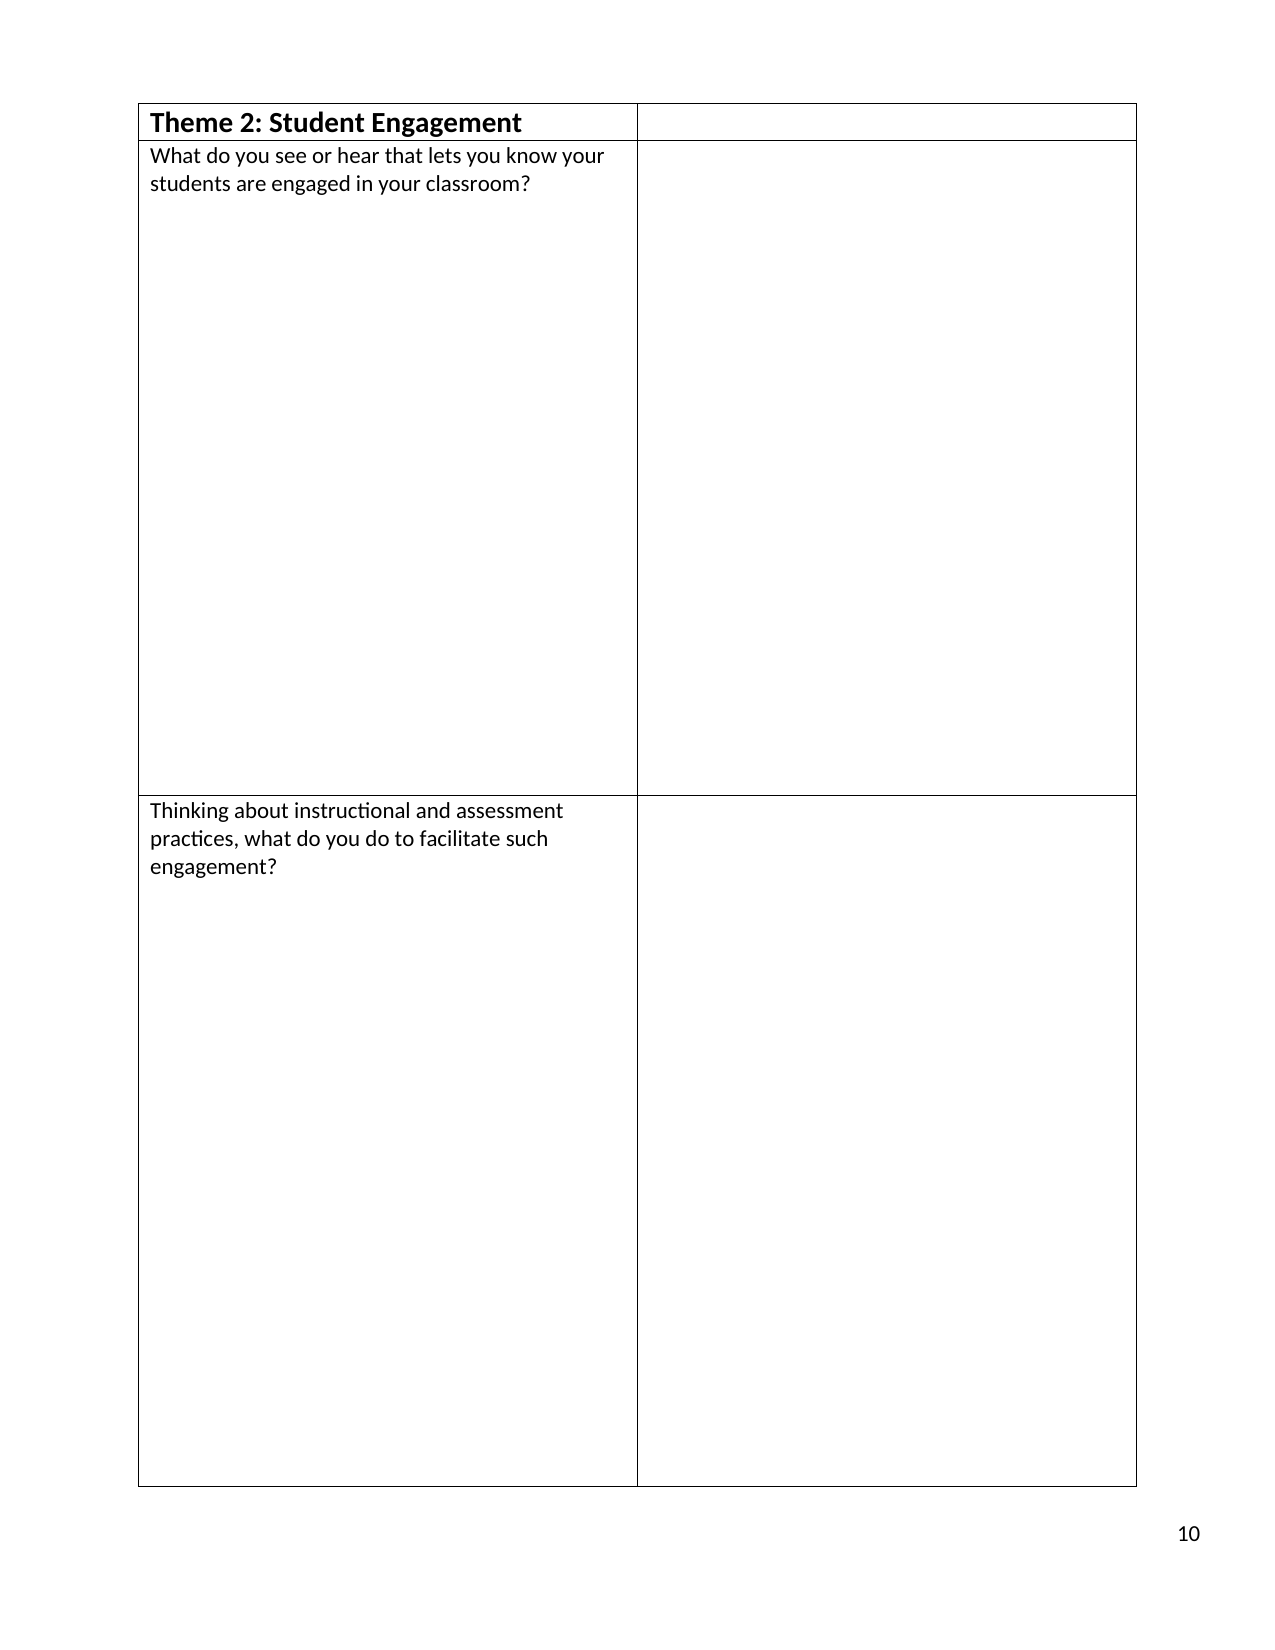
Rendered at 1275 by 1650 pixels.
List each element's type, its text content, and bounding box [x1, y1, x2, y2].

table_cell Thinking about instructional and assessment practices, what do you do to facilitate such engagement? [139, 796, 637, 1486]
table_cell [638, 141, 1136, 795]
table_cell [638, 796, 1136, 1486]
table_cell Theme 2: Student Engagement [139, 104, 637, 140]
table_cell What do you see or hear that lets you know your students are engaged in your classroom? [139, 141, 637, 795]
table_cell [638, 104, 1136, 140]
